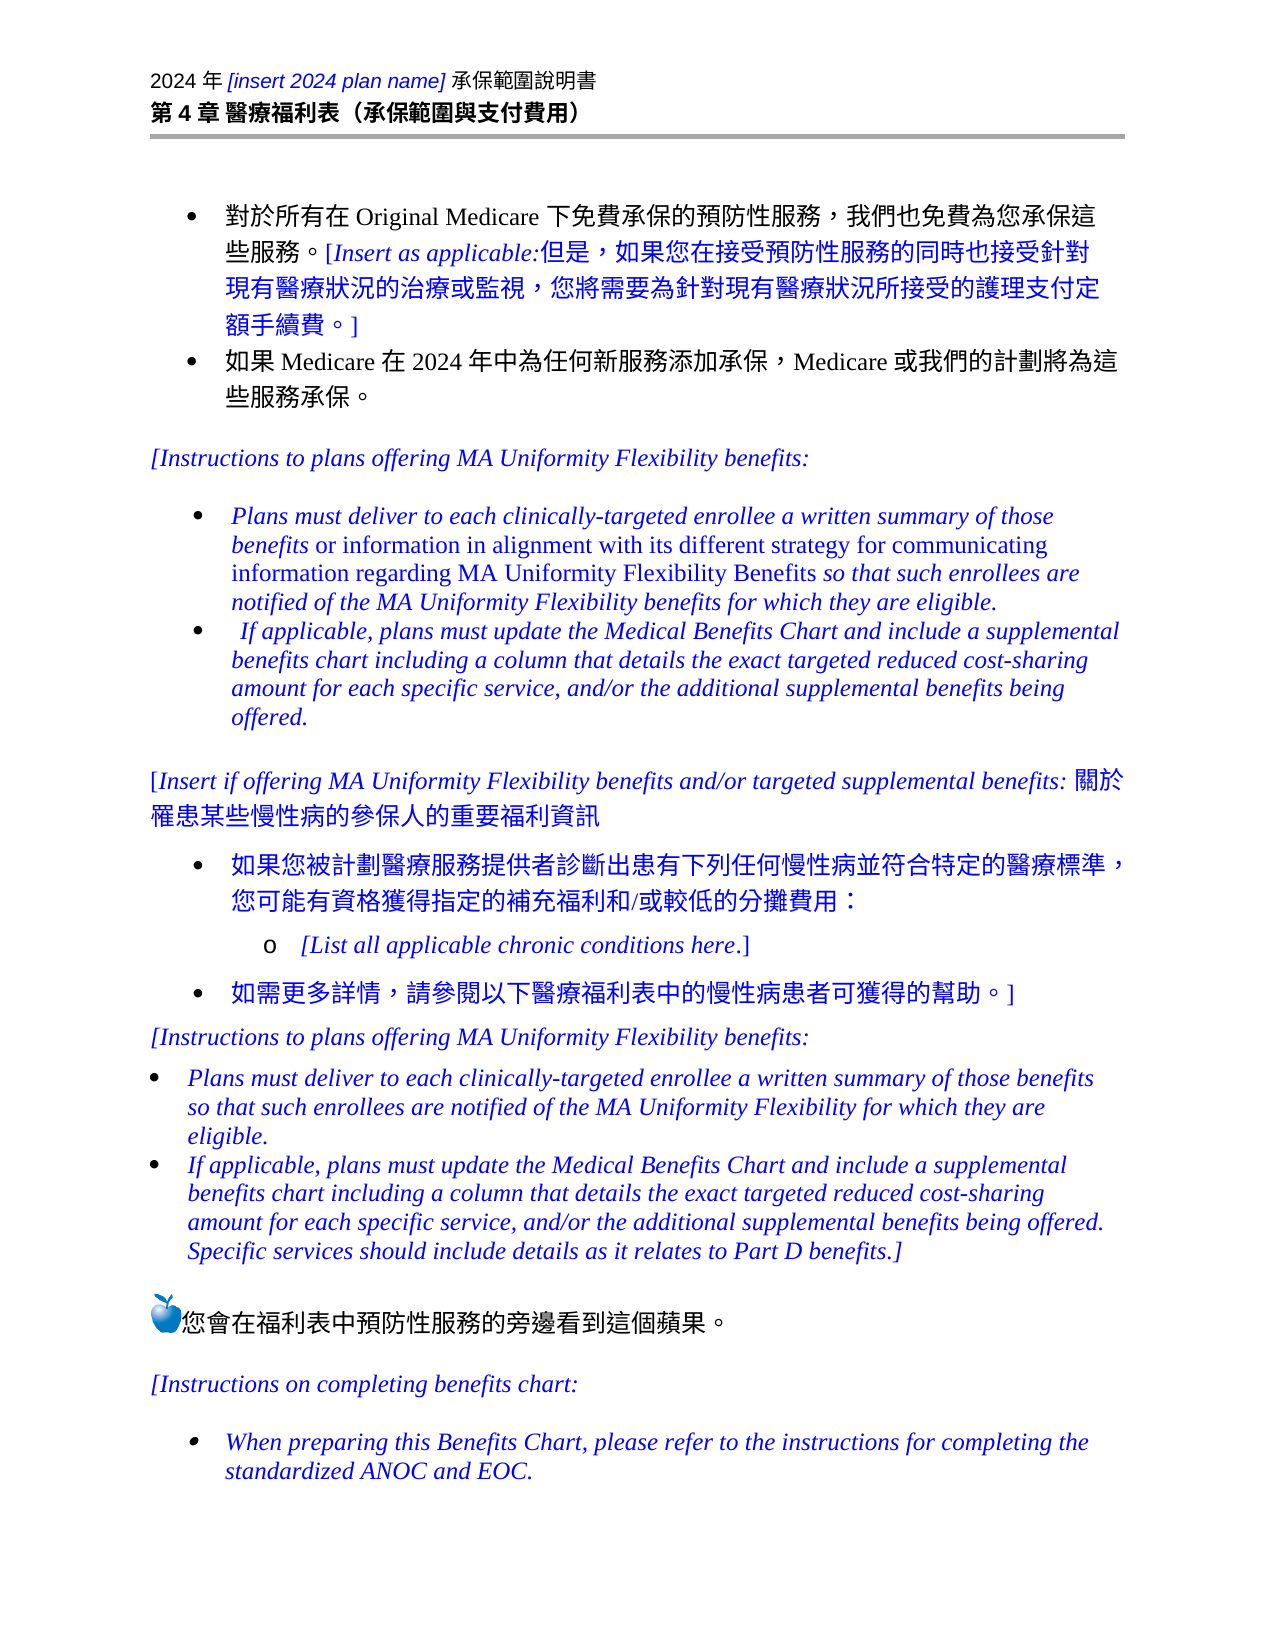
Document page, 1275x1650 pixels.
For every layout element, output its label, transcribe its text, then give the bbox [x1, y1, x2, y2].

list 如果 Medicare 在 2024 年中為任何新服務添加承保，Medicare 或我們的計劃將為這些服務承保。 [187, 341, 1125, 414]
text [Instructions to plans offering MA Uniformity Flexibility benefits: [150, 443, 1125, 472]
list If applicable, plans must update the Medical Benefits Chart and include a supplemental benefits chart including a column that details the exact targeted reduced cost-sharing amount for each specific service, and/or the additional supplemental benefits being offered. [194, 628, 1125, 743]
list [List all applicable chronic conditions here.] [262, 926, 1125, 957]
list 對於所有在 Original Medicare 下免費承保的預防性服務，我們也免費為您承保這些服務。[Insert as applicable:但是，如果您在接受預防性服務的同時也接受針對現有醫療狀況的治療或監視，您將需要為針對現有醫療狀況所接受的護理支付定額手續費。] [187, 196, 1106, 341]
list If applicable, plans must update the Medical Benefits Chart and include a supplemental benefits chart including a column that details the exact targeted reduced cost-sharing amount for each specific service, and/or the additional supplemental benefits being offered. Specific services should include details as it relates to Part D benefits.] [150, 1158, 1125, 1273]
list Plans must deliver to each clinically-targeted enrollee a written summary of those benefits so that such enrollees are notified of the MA Uniformity Flexibility for which they are eligible. [150, 1059, 1125, 1146]
picture [150, 1302, 182, 1342]
list [Insert if offering MA Uniformity Flexibility benefits and/or targeted supplemental benefits: 關於罹患某些慢性病的參保人的重要福利資訊 [150, 756, 1125, 828]
list [Instructions to plans offering MA Uniformity Flexibility benefits: [150, 1018, 1125, 1047]
text 您會在福利表中預防性服務的旁邊看到這個蘋果。 [150, 1302, 1125, 1348]
list 如需更多詳情，請參閱以下醫療福利表中的慢性病患者可獲得的幫助。] [194, 969, 1125, 1006]
list 如果您被計劃醫療服務提供者診斷出患有下列任何慢性病並符合特定的醫療標準，您可能有資格獲得指定的補充福利和/或較低的分攤費用： [194, 841, 1125, 913]
list Plans must deliver to each clinically-targeted enrollee a written summary of those benefits or information in alignment with its different strategy for communicating information regarding MA Uniformity Flexibility Benefits so that such enrollees are notified of the MA Uniformity Flexibility benefits for which they are eligible. [194, 501, 1125, 616]
